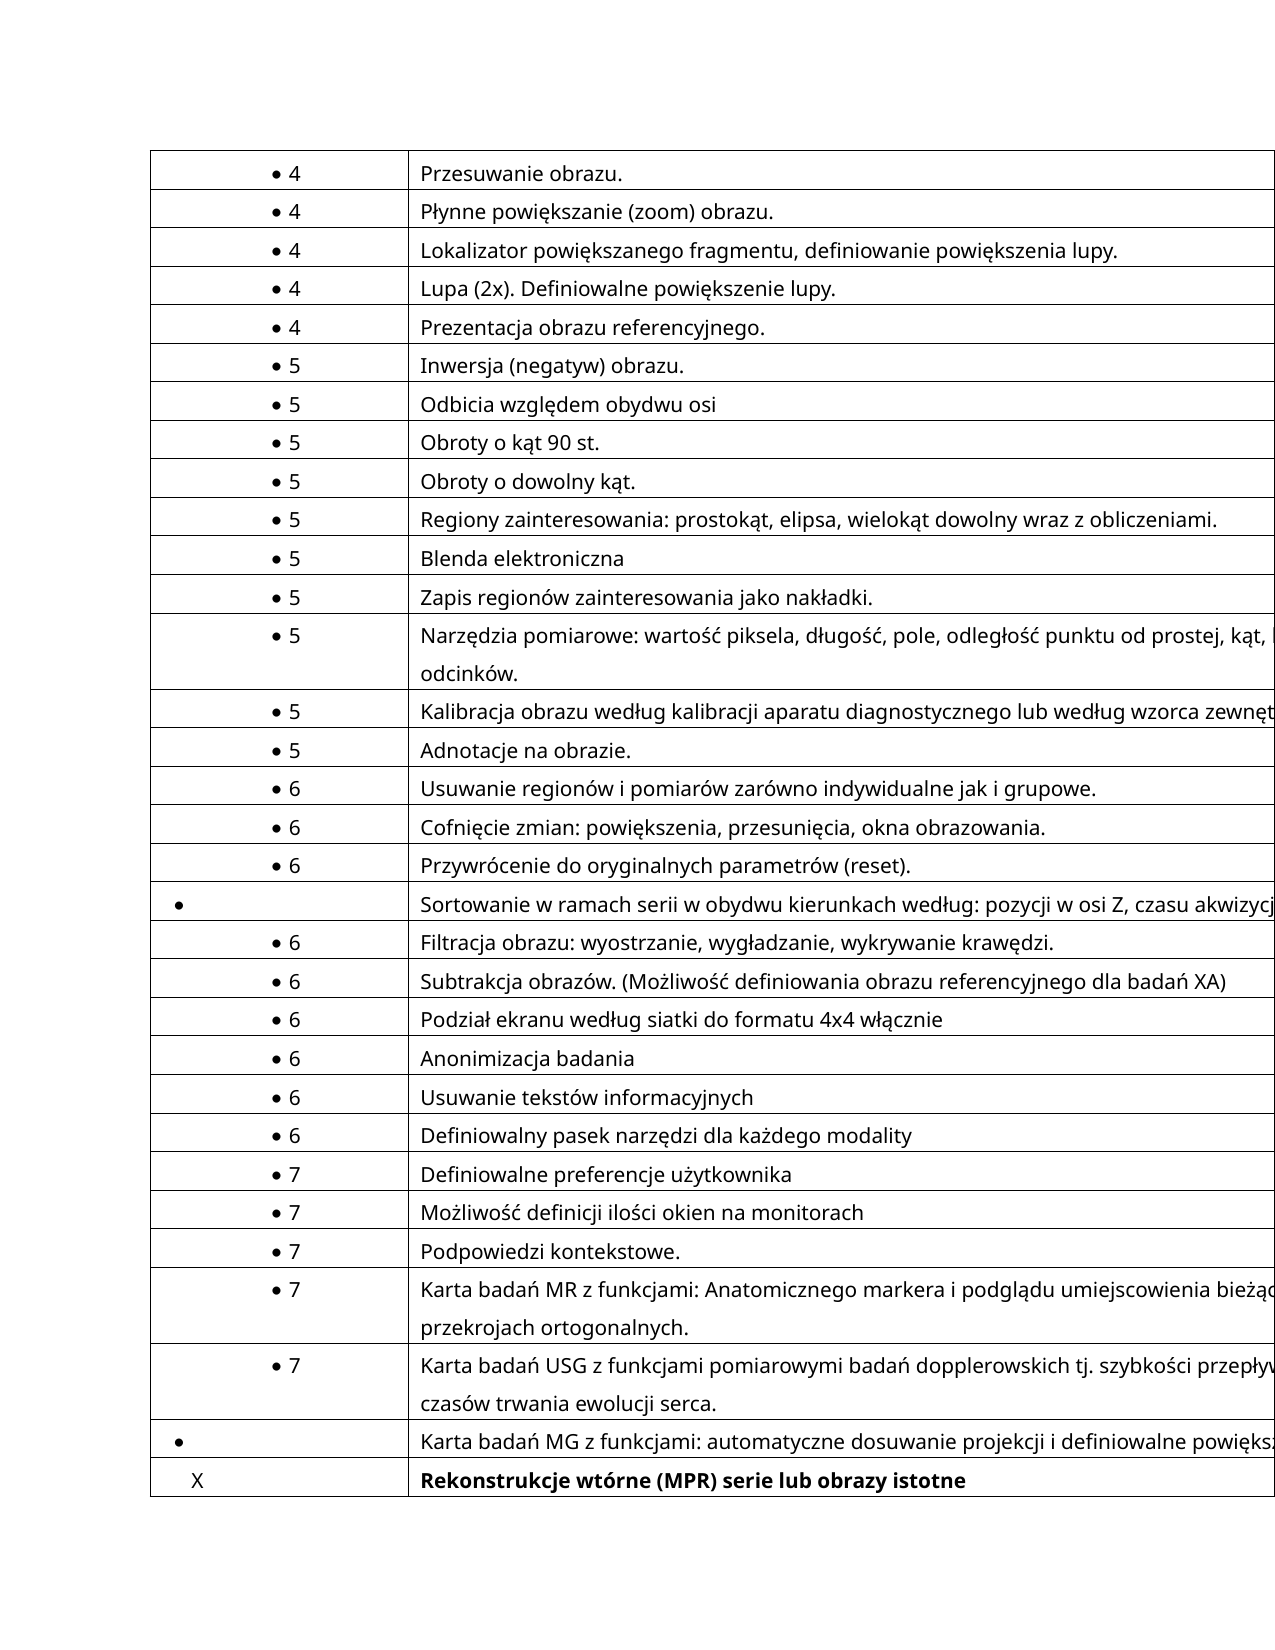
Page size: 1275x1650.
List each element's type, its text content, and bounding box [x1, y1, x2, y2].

table_cell Definiowalny pasek narzędzi dla każdego modality [409, 1114, 1274, 1151]
table_cell 4 [151, 228, 408, 266]
table_cell Płynne powiększanie (zoom) obrazu. [409, 190, 1274, 227]
table_cell Cofnięcie zmian: powiększenia, przesunięcia, okna obrazowania. [409, 805, 1274, 843]
table_cell Lupa (2x). Definiowalne powiększenie lupy. [409, 267, 1274, 304]
table_cell X [151, 1458, 408, 1496]
table_cell Lokalizator powiększanego fragmentu, definiowanie powiększenia lupy. [409, 228, 1274, 266]
table_cell 4 [151, 305, 408, 343]
table_cell Sortowanie w ramach serii w obydwu kierunkach według: pozycji w osi Z, czasu akwizycji, identyfikatora obrazu. [409, 882, 1274, 920]
table_cell 6 [151, 767, 408, 804]
table_cell 5 [151, 382, 408, 420]
table_cell 7 [151, 1229, 408, 1267]
table_cell 4 [151, 151, 408, 188]
table_cell Odbicia względem obydwu osi [409, 382, 1274, 420]
table_cell Przywrócenie do oryginalnych parametrów (reset). [409, 844, 1274, 881]
table_cell Podpowiedzi kontekstowe. [409, 1229, 1274, 1267]
table_cell 6 [151, 1114, 408, 1151]
table_cell 5 [151, 575, 408, 612]
table_cell 6 [151, 959, 408, 997]
table_cell Zapis regionów zainteresowania jako nakładki. [409, 575, 1274, 612]
table_cell [151, 1420, 408, 1457]
table_cell 6 [151, 921, 408, 958]
table_cell 5 [151, 344, 408, 381]
table_cell 7 [151, 1268, 408, 1343]
table_cell Podział ekranu według siatki do formatu 4x4 włącznie [409, 998, 1274, 1035]
table_cell [151, 882, 408, 920]
table_cell Karta badań MG z funkcjami: automatyczne dosuwanie projekcji i definiowalne powiększenie lupy. [409, 1420, 1274, 1457]
table_cell Regiony zainteresowania: prostokąt, elipsa, wielokąt dowolny wraz z obliczeniami. [409, 498, 1274, 535]
table_cell 7 [151, 1344, 408, 1419]
table_cell Kalibracja obrazu według kalibracji aparatu diagnostycznego lub według wzorca zewnętrznego. [409, 690, 1274, 727]
table_cell Adnotacje na obrazie. [409, 728, 1274, 766]
table_cell Obroty o dowolny kąt. [409, 459, 1274, 497]
table_cell Karta badań USG z funkcjami pomiarowymi badań dopplerowskich tj. szybkości przepływu, częstości serca i czasów trwania ewolucji serca. [409, 1344, 1274, 1419]
table_cell 5 [151, 728, 408, 766]
table_cell 4 [151, 267, 408, 304]
table_cell 7 [151, 1152, 408, 1189]
table_cell 6 [151, 844, 408, 881]
table_cell Usuwanie regionów i pomiarów zarówno indywidualne jak i grupowe. [409, 767, 1274, 804]
table_cell 5 [151, 614, 408, 688]
table_cell 5 [151, 536, 408, 574]
table_cell Filtracja obrazu: wyostrzanie, wygładzanie, wykrywanie krawędzi. [409, 921, 1274, 958]
table_cell 5 [151, 421, 408, 458]
table_cell Narzędzia pomiarowe: wartość piksela, długość, pole, odległość punktu od prostej, kąt, kąt Cobba, stosunek odcinków. [409, 614, 1274, 688]
table_cell 6 [151, 1075, 408, 1112]
table_cell Inwersja (negatyw) obrazu. [409, 344, 1274, 381]
table_cell Anonimizacja badania [409, 1036, 1274, 1074]
table_cell Rekonstrukcje wtórne (MPR) serie lub obrazy istotne [409, 1458, 1274, 1496]
table_cell Przesuwanie obrazu. [409, 151, 1274, 188]
table_cell Prezentacja obrazu referencyjnego. [409, 305, 1274, 343]
table_cell 5 [151, 690, 408, 727]
table_cell Definiowalne preferencje użytkownika [409, 1152, 1274, 1189]
table_cell 4 [151, 190, 408, 227]
table_cell 5 [151, 459, 408, 497]
table_cell 7 [151, 1191, 408, 1228]
table_cell 6 [151, 805, 408, 843]
table_cell Karta badań MR z funkcjami: Anatomicznego markera i podglądu umiejscowienia bieżącego obrazu na przekrojach ortogonalnych. [409, 1268, 1274, 1343]
table_cell Obroty o kąt 90 st. [409, 421, 1274, 458]
table_cell Możliwość definicji ilości okien na monitorach [409, 1191, 1274, 1228]
table_cell 6 [151, 998, 408, 1035]
table_cell Subtrakcja obrazów. (Możliwość definiowania obrazu referencyjnego dla badań XA) [409, 959, 1274, 997]
table_cell 5 [151, 498, 408, 535]
table_cell 6 [151, 1036, 408, 1074]
table_cell Usuwanie tekstów informacyjnych [409, 1075, 1274, 1112]
table_cell Blenda elektroniczna [409, 536, 1274, 574]
